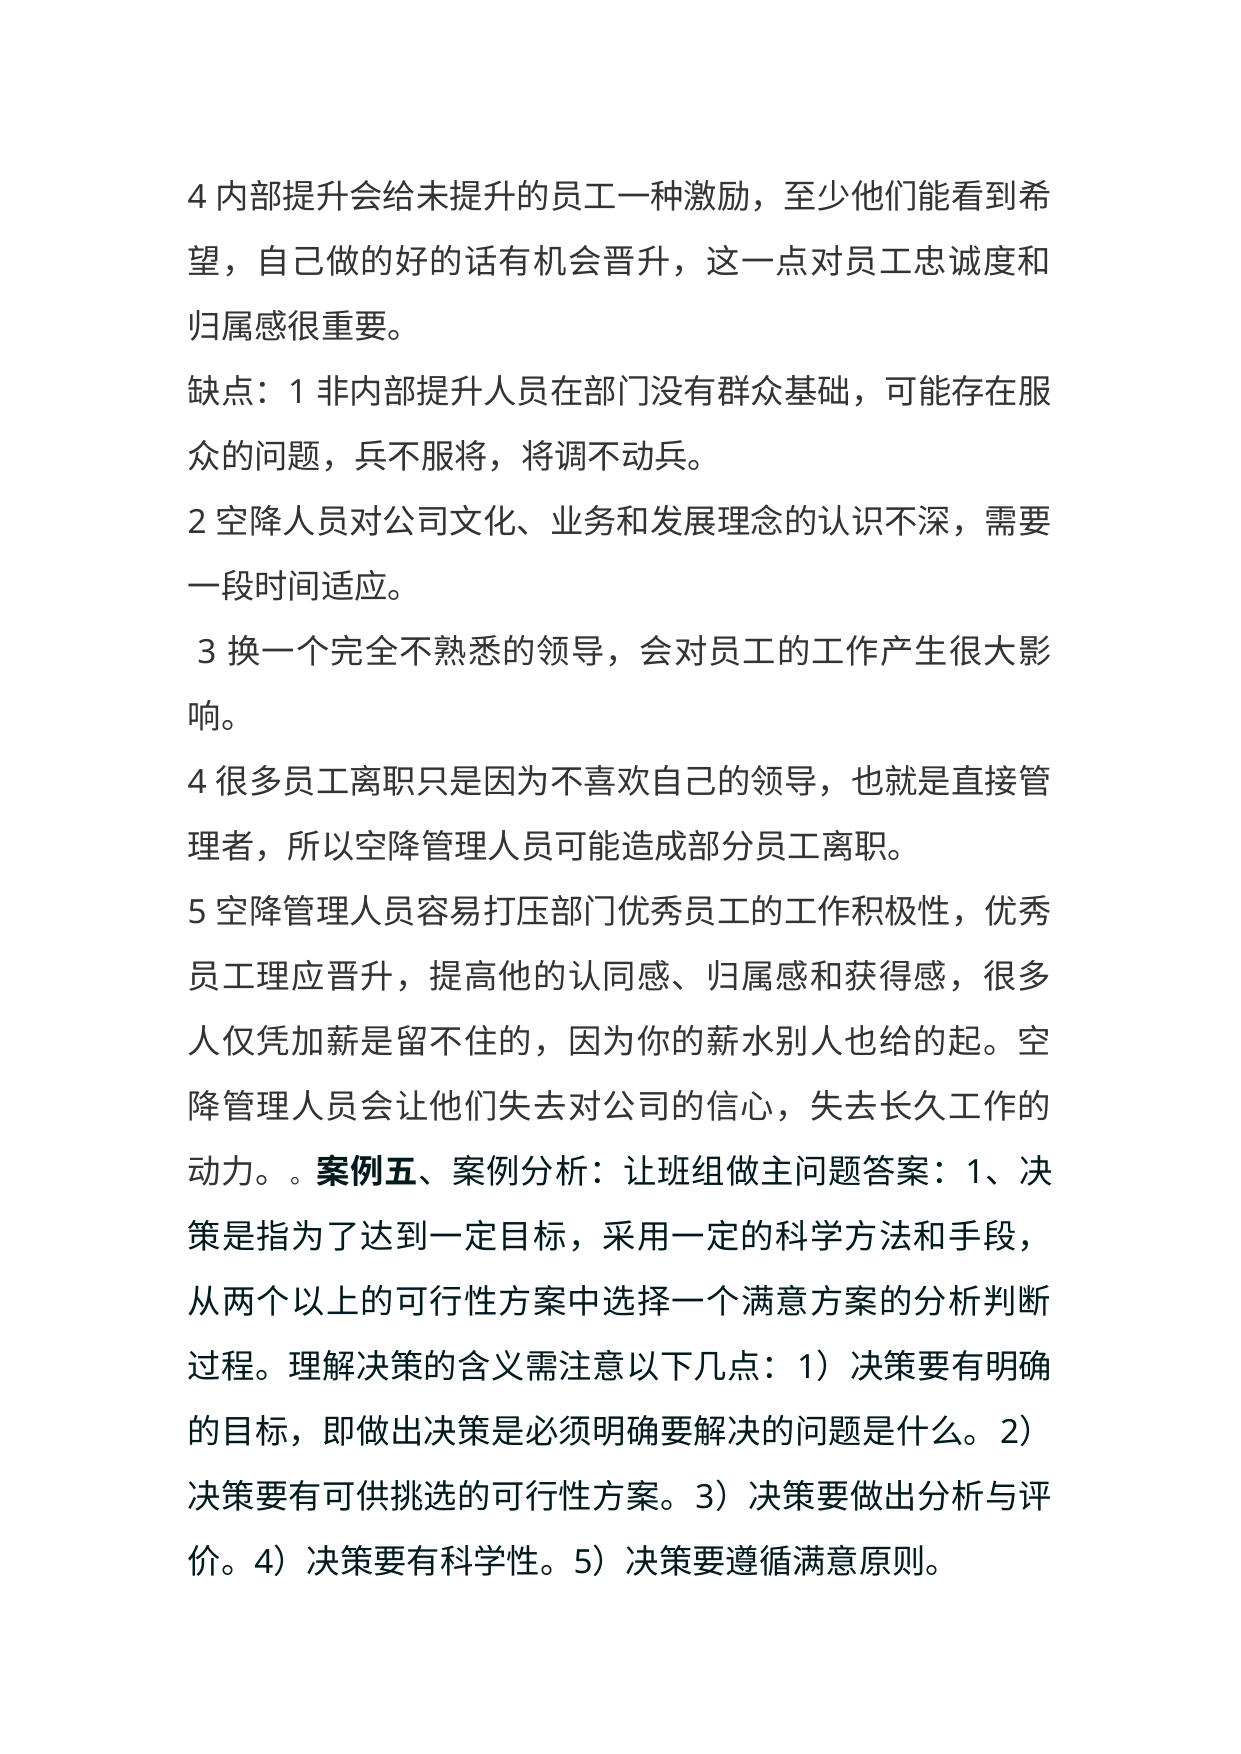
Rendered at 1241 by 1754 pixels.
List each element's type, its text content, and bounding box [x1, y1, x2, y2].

list 5 空降管理人员容易打压部门优秀员工的工作积极性，优秀员工理应晋升，提高他的认同感、归属感和获得感，很多人仅凭加薪是留不住的，因为你的薪水别人也给的起。空降管理人员会让他们失去对公司的信心，失去长久工作的动力。。案例五、案例分析：让班组做主问题答案：1、决策是指为了达到一定目标，采用一定的科学方法和手段，从两个以上的可行性方案中选择一个满意方案的分析判断过程。理解决策的含义需注意以下几点：1）决策要有明确的目标，即做出决策是必须明确要解决的问题是什么。2）决策要有可供挑选的可行性方案。3）决策要做出分析与评价。4）决策要有科学性。5）决策要遵循满意原则。 [187, 877, 1053, 1592]
list 缺点：1 非内部提升人员在部门没有群众基础，可能存在服众的问题，兵不服将，将调不动兵。 [187, 357, 1053, 487]
list 3 换一个完全不熟悉的领导，会对员工的工作产生很大影响。 [187, 617, 1053, 747]
list 4 内部提升会给未提升的员工一种激励，至少他们能看到希望，自己做的好的话有机会晋升，这一点对员工忠诚度和归属感很重要。 [187, 162, 1053, 357]
list 4 很多员工离职只是因为不喜欢自己的领导，也就是直接管理者，所以空降管理人员可能造成部分员工离职。 [187, 747, 1053, 877]
list 2 空降人员对公司文化、业务和发展理念的认识不深，需要一段时间适应。 [187, 487, 1053, 617]
